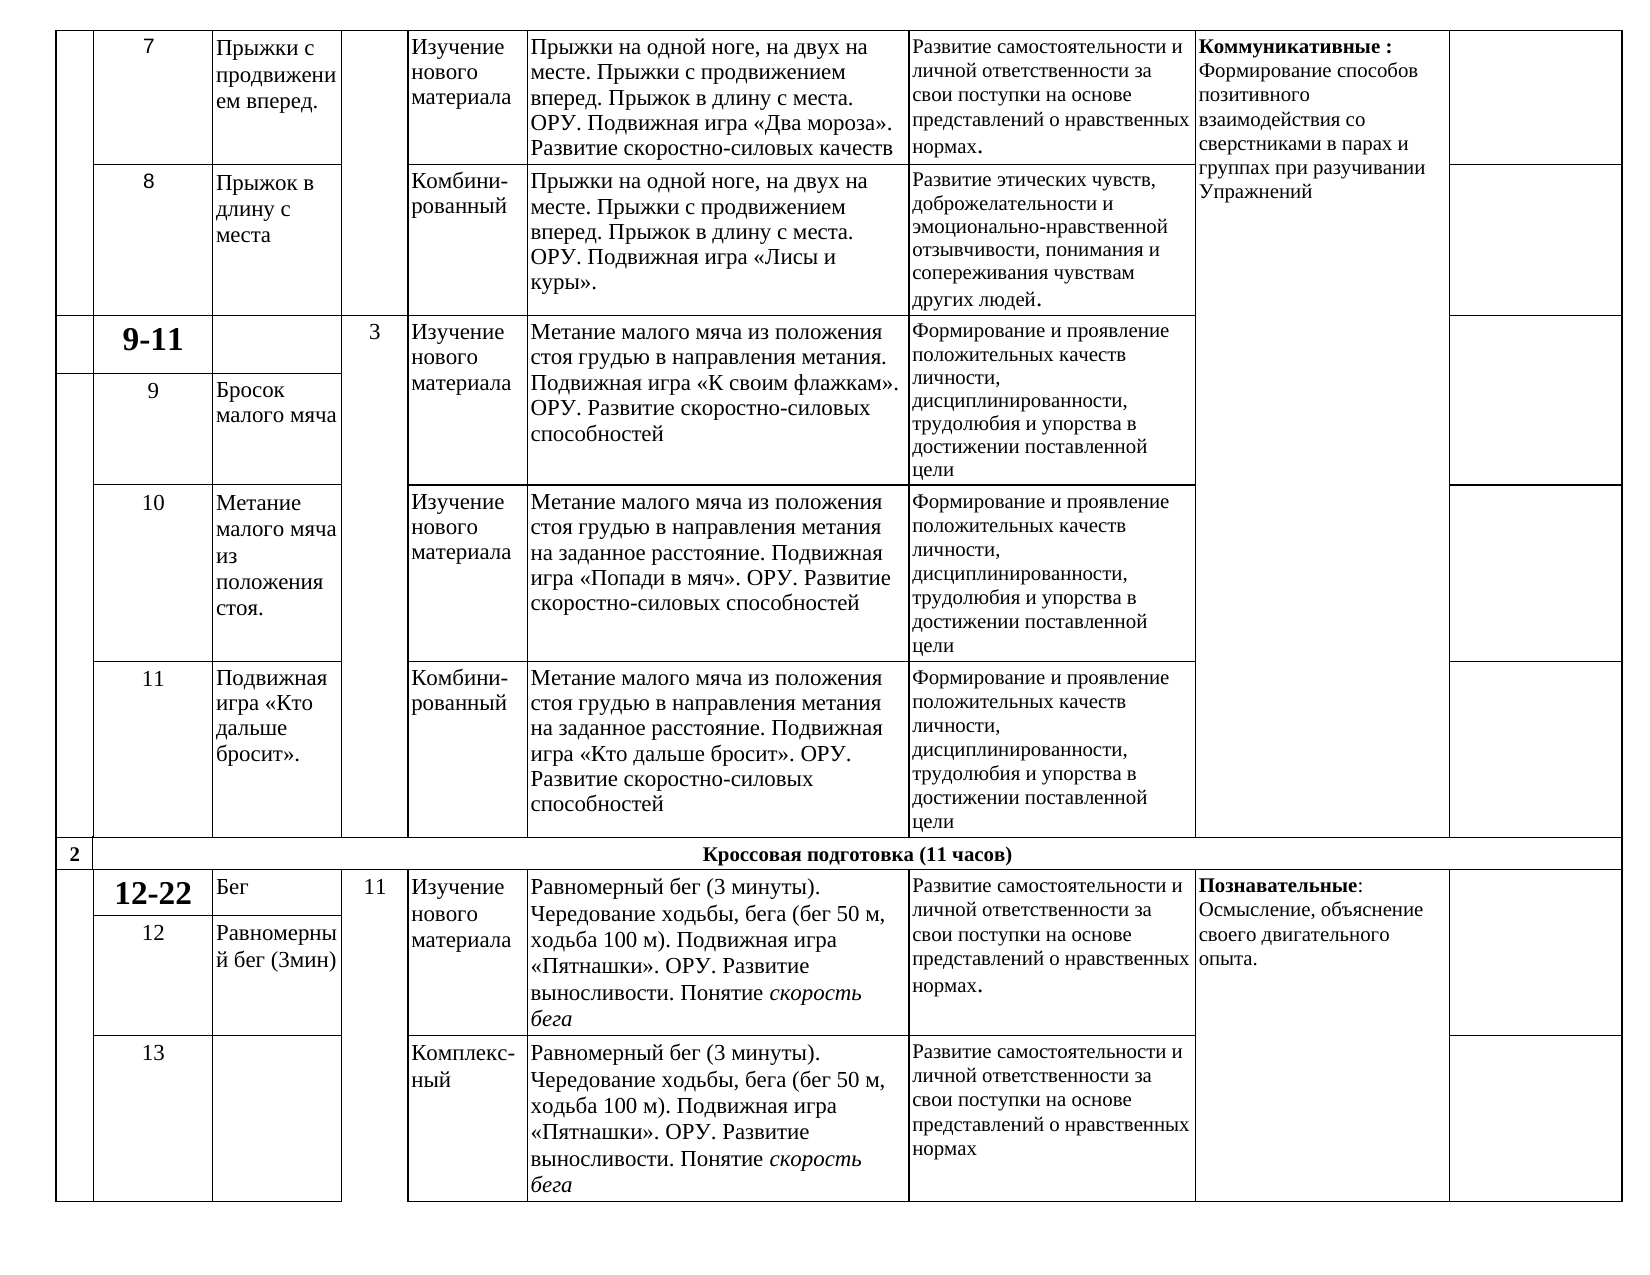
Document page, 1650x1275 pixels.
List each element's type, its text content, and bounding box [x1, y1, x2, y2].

table_cell [342, 31, 407, 315]
table_cell [57, 374, 93, 836]
table_cell 10 [94, 485, 212, 661]
table_cell Равномерный бег (3 минуты). Чередование ходьбы, бега (бег , ходьба ). Подвижная игра «Пятнашки». ОРУ. Развитие выносливости. Понятие скорость бега [528, 870, 908, 1034]
table_cell Кроссовая подготовка (11 часов) [93, 838, 1621, 869]
table_cell [1450, 870, 1621, 1034]
table_cell Формирование и проявление положительных качеств личности, дисциплинированности, трудолюбия и упорства в достижении поставленной цели [910, 662, 1195, 836]
table_cell [57, 870, 93, 1201]
table_cell Коммуникативные : Формирование способов позитивного взаимодействия со сверстниками в парах и группах при разучивании Упражнений [1196, 31, 1449, 836]
table_cell [213, 1036, 341, 1201]
table_cell 3 [342, 316, 407, 836]
table_cell Метание малого мяча из положения стоя грудью в направления метания на заданное расстояние. Подвижная игра «Кто дальше бросит». ОРУ. Развитие скоростно-силовых способностей [528, 662, 908, 836]
table_cell [1450, 662, 1621, 836]
table_cell Изучение нового материала [409, 486, 527, 661]
table_cell [213, 316, 341, 373]
table_cell Изучение нового материала [409, 870, 527, 1034]
table_cell [1450, 165, 1621, 315]
table_cell 11 [94, 662, 212, 836]
table_cell [57, 31, 93, 315]
table_cell 2 [57, 838, 92, 869]
table_cell 7 [94, 31, 212, 164]
table_cell 9 [94, 374, 212, 484]
table_cell 13 [94, 1036, 212, 1201]
table_cell Изучение нового материала [409, 31, 527, 164]
table_cell Метание малого мяча из положения стоя грудью в направления метания. Подвижная игра «К своим флажкам». ОРУ. Развитие скоростно-силовых способностей [528, 316, 908, 484]
table_cell Прыжки с продвижением вперед. [213, 31, 341, 164]
table_cell 8 [94, 165, 212, 315]
table_cell Равномерный бег (3мин) [213, 916, 341, 1034]
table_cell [910, 1036, 1195, 1201]
table_cell Метание малого мяча из положения стоя грудью в направления метания на заданное расстояние. Подвижная игра «Попади в мяч». ОРУ. Развитие скоростно-силовых способностей [528, 486, 908, 661]
table_cell Развитие этических чувств, доброжелательности и эмоционально-нравственной отзывчивости, понимания и сопереживания чувствам других людей. [910, 165, 1195, 315]
table_cell 12-22 [94, 870, 212, 915]
table_cell [1450, 31, 1621, 164]
table_cell Метание малого мяча из положения стоя. [213, 485, 341, 661]
table_cell Развитие самостоятельности и личной ответственности за свои поступки на основе представлений о нравственных нормах. [910, 31, 1195, 164]
table_cell [1450, 316, 1621, 484]
table_cell Комплекс-ный [409, 1036, 527, 1201]
table_cell [1450, 486, 1621, 661]
table_cell Бросок малого мяча [213, 374, 341, 484]
table_cell Бег [213, 870, 341, 915]
table_cell 9-11 [94, 316, 212, 373]
table_cell Формирование и проявление положительных качеств личности, дисциплинированности, трудолюбия и упорства в достижении поставленной цели [910, 316, 1195, 484]
table_cell Изучение нового материала [409, 316, 527, 484]
table_cell [1450, 1036, 1621, 1201]
table_cell Равномерный бег (3 минуты). Чередование ходьбы, бега (бег , ходьба ). Подвижная игра «Пятнашки». ОРУ. Развитие выносливости. Понятие скорость бега [528, 1036, 908, 1201]
table_cell Комбини- рованный [409, 165, 527, 315]
table_cell Подвижная игра «Кто дальше бросит». [213, 662, 341, 836]
table_cell Прыжок в длину с места [213, 165, 341, 315]
table_cell Развитие самостоятельности и личной ответственности за свои поступки на основе представлений о нравственных нормах. [910, 870, 1195, 1034]
table_cell 12 [94, 916, 212, 1034]
table_cell Формирование и проявление положительных качеств личности, дисциплинированности, трудолюбия и упорства в достижении поставленной цели [910, 486, 1195, 661]
table_cell Познавательные: Осмысление, объяснение своего двигательного опыта. [1196, 870, 1449, 1201]
table_cell Прыжки на одной ноге, на двух на месте. Прыжки с продвижением вперед. Прыжок в длину с места. ОРУ. Подвижная игра «Лисы и куры». [528, 165, 908, 315]
table_cell 11 [342, 870, 407, 1201]
table_cell Комбини- рованный [409, 662, 527, 836]
table_cell [57, 316, 93, 373]
